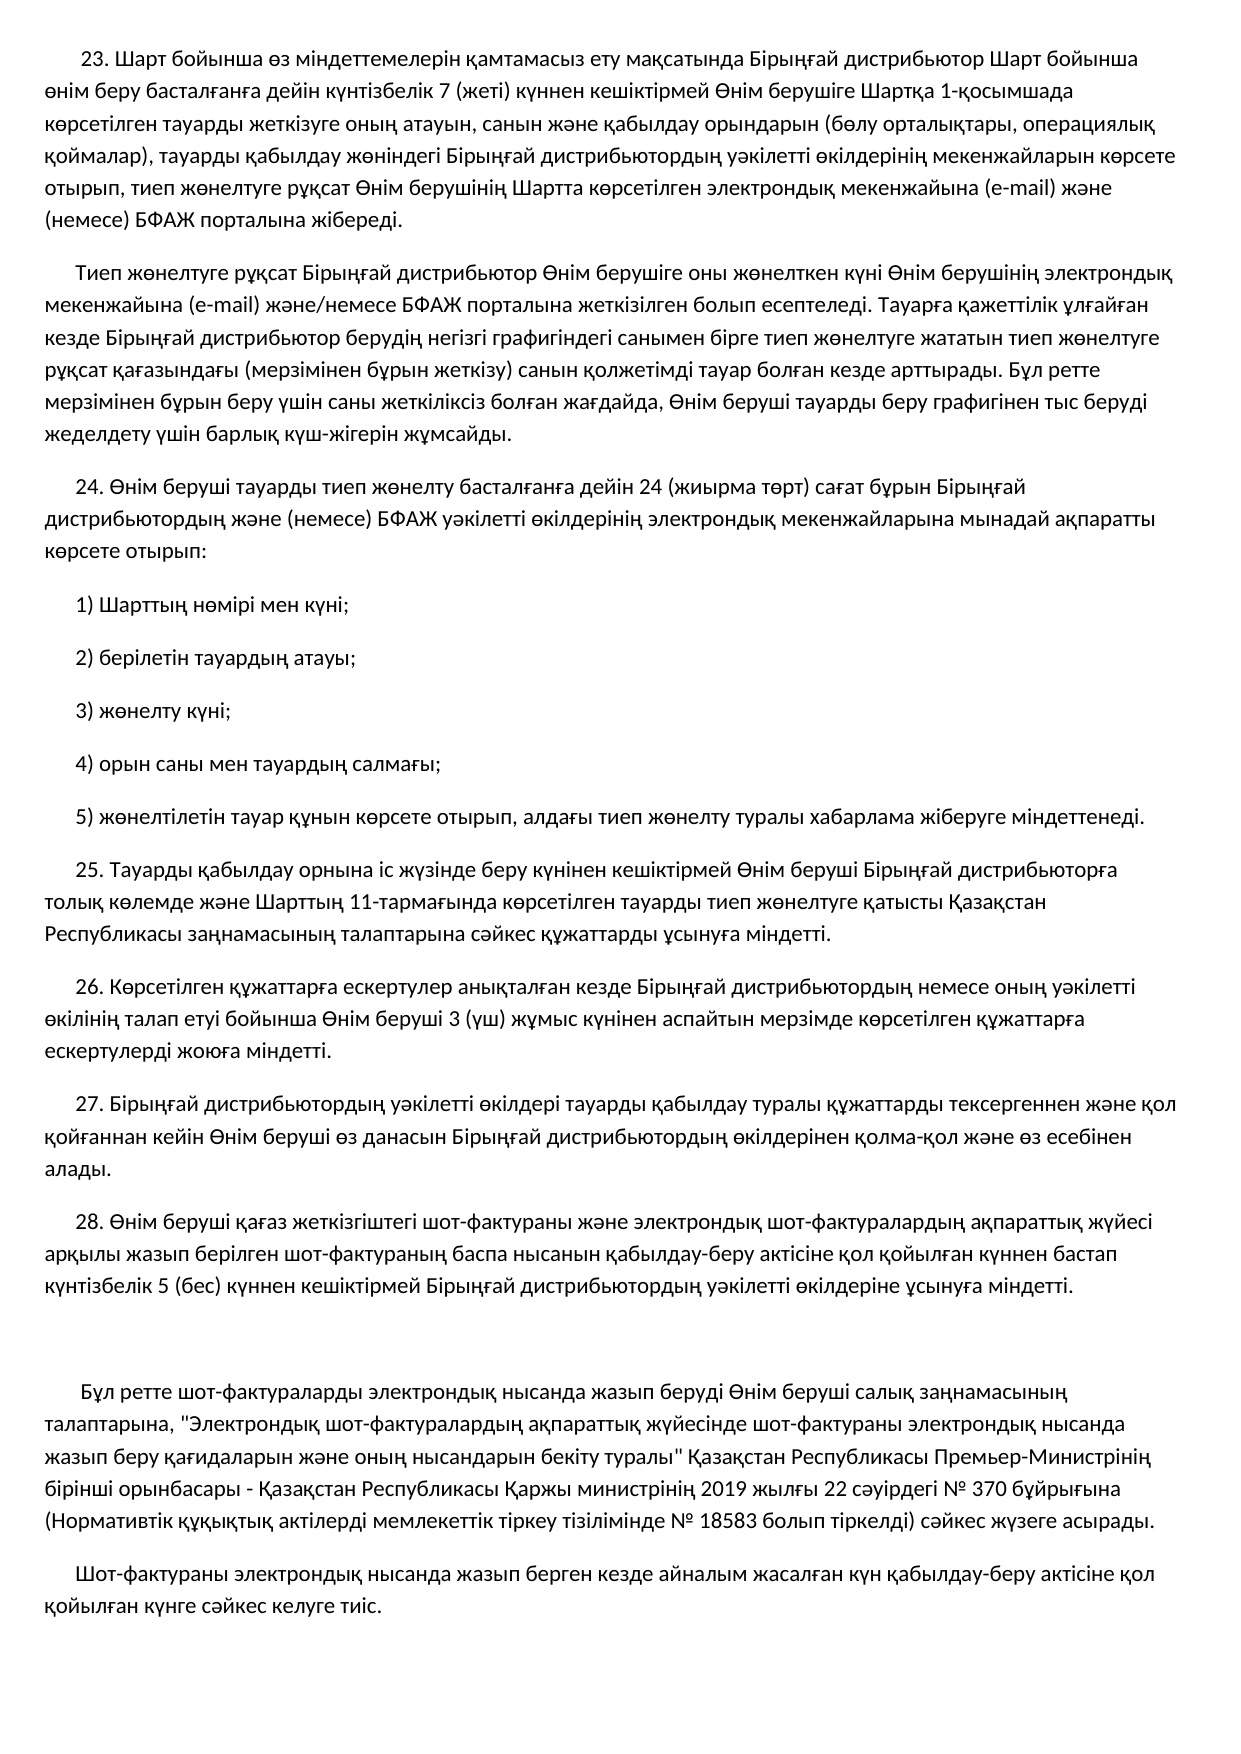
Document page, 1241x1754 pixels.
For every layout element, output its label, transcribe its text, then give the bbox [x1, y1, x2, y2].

text Бұл ретте шот-фактураларды электрондық нысанда жазып беруді Өнім беруші салық заңнамасының талаптарына, "Электрондық шот-фактуралардың ақпараттық жүйесінде шот-фактураны электрондық нысанда жазып беру қағидаларын және оның нысандарын бекіту туралы" Қазақстан Республикасы Премьер-Министрінің бірінші орынбасары - Қазақстан Республикасы Қаржы министрінің 2019 жылғы 22 сәуірдегі № 370 бұйрығына (Нормативтік құқықтық актілерді мемлекеттік тіркеу тізілімінде № 18583 болып тіркелді) сәйкес жүзеге асырады. [44, 1377, 1181, 1534]
text 25. Тауарды қабылдау орнына іс жүзінде беру күнінен кешіктірмей Өнім беруші Бірыңғай дистрибьюторға толық көлемде және Шарттың 11-тармағында көрсетілген тауарды тиеп жөнелтуге қатысты Қазақстан Республикасы заңнамасының талаптарына сәйкес құжаттарды ұсынуға міндетті. [44, 855, 1181, 947]
text 28. Өнім беруші қағаз жеткізгіштегі шот-фактураны және электрондық шот-фактуралардың ақпараттық жүйесі арқылы жазып берілген шот-фактураның баспа нысанын қабылдау-беру актісіне қол қойылған күннен бастап күнтізбелік 5 (бес) күннен кешіктірмей Бірыңғай дистрибьютордың уәкілетті өкілдеріне ұсынуға міндетті. [44, 1207, 1181, 1299]
text Шот-фактураны электрондық нысанда жазып берген кезде айналым жасалған күн қабылдау-беру актісіне қол қойылған күнге сәйкес келуге тиіс. [44, 1559, 1181, 1619]
text 26. Көрсетілген құжаттарға ескертулер анықталған кезде Бірыңғай дистрибьютордың немесе оның уәкілетті өкілінің талап етуі бойынша Өнім беруші 3 (үш) жұмыс күнінен аспайтын мерзімде көрсетілген құжаттарға ескертулерді жоюға міндетті. [44, 972, 1181, 1064]
text 5) жөнелтілетін тауар құнын көрсете отырып, алдағы тиеп жөнелту туралы хабарлама жіберуге міндеттенеді. [44, 802, 1181, 830]
text 1) Шарттың нөмірі мен күні; [44, 590, 1181, 618]
text Тиеп жөнелтуге рұқсат Бірыңғай дистрибьютор Өнім берушіге оны жөнелткен күні Өнім берушінің электрондық мекенжайына (e-mail) және/немесе БФАЖ порталына жеткізілген болып есептеледі. Тауарға қажеттілік ұлғайған кезде Бірыңғай дистрибьютор берудің негізгі графигіндегі санымен бірге тиеп жөнелтуге жататын тиеп жөнелтуге рұқсат қағазындағы (мерзімінен бұрын жеткізу) санын қолжетімді тауар болған кезде арттырады. Бұл ретте мерзімінен бұрын беру үшін саны жеткіліксіз болған жағдайда, Өнім беруші тауарды беру графигінен тыс беруді жеделдету үшін барлық күш-жігерін жұмсайды. [44, 258, 1181, 447]
text 2) берілетін тауардың атауы; [44, 643, 1181, 671]
text 23. Шарт бойынша өз міндеттемелерін қамтамасыз ету мақсатында Бірыңғай дистрибьютор Шарт бойынша өнім беру басталғанға дейін күнтізбелік 7 (жеті) күннен кешіктірмей Өнім берушіге Шартқа 1-қосымшада көрсетілген тауарды жеткізуге оның атауын, санын және қабылдау орындарын (бөлу орталықтары, операциялық қоймалар), тауарды қабылдау жөніндегі Бірыңғай дистрибьютордың уәкілетті өкілдерінің мекенжайларын көрсете отырып, тиеп жөнелтуге рұқсат Өнім берушінің Шартта көрсетілген электрондық мекенжайына (e-mail) және (немесе) БФАЖ порталына жібереді. [44, 44, 1181, 233]
text 27. Бірыңғай дистрибьютордың уәкілетті өкілдері тауарды қабылдау туралы құжаттарды тексергеннен және қол қойғаннан кейін Өнім беруші өз данасын Бірыңғай дистрибьютордың өкілдерінен қолма-қол және өз есебінен алады. [44, 1089, 1181, 1182]
text 3) жөнелту күні; [44, 696, 1181, 724]
text 4) орын саны мен тауардың салмағы; [44, 749, 1181, 777]
text 24. Өнім беруші тауарды тиеп жөнелту басталғанға дейін 24 (жиырма төрт) сағат бұрын Бірыңғай дистрибьютордың және (немесе) БФАЖ уәкілетті өкілдерінің электрондық мекенжайларына мынадай ақпаратты көрсете отырып: [44, 472, 1181, 565]
